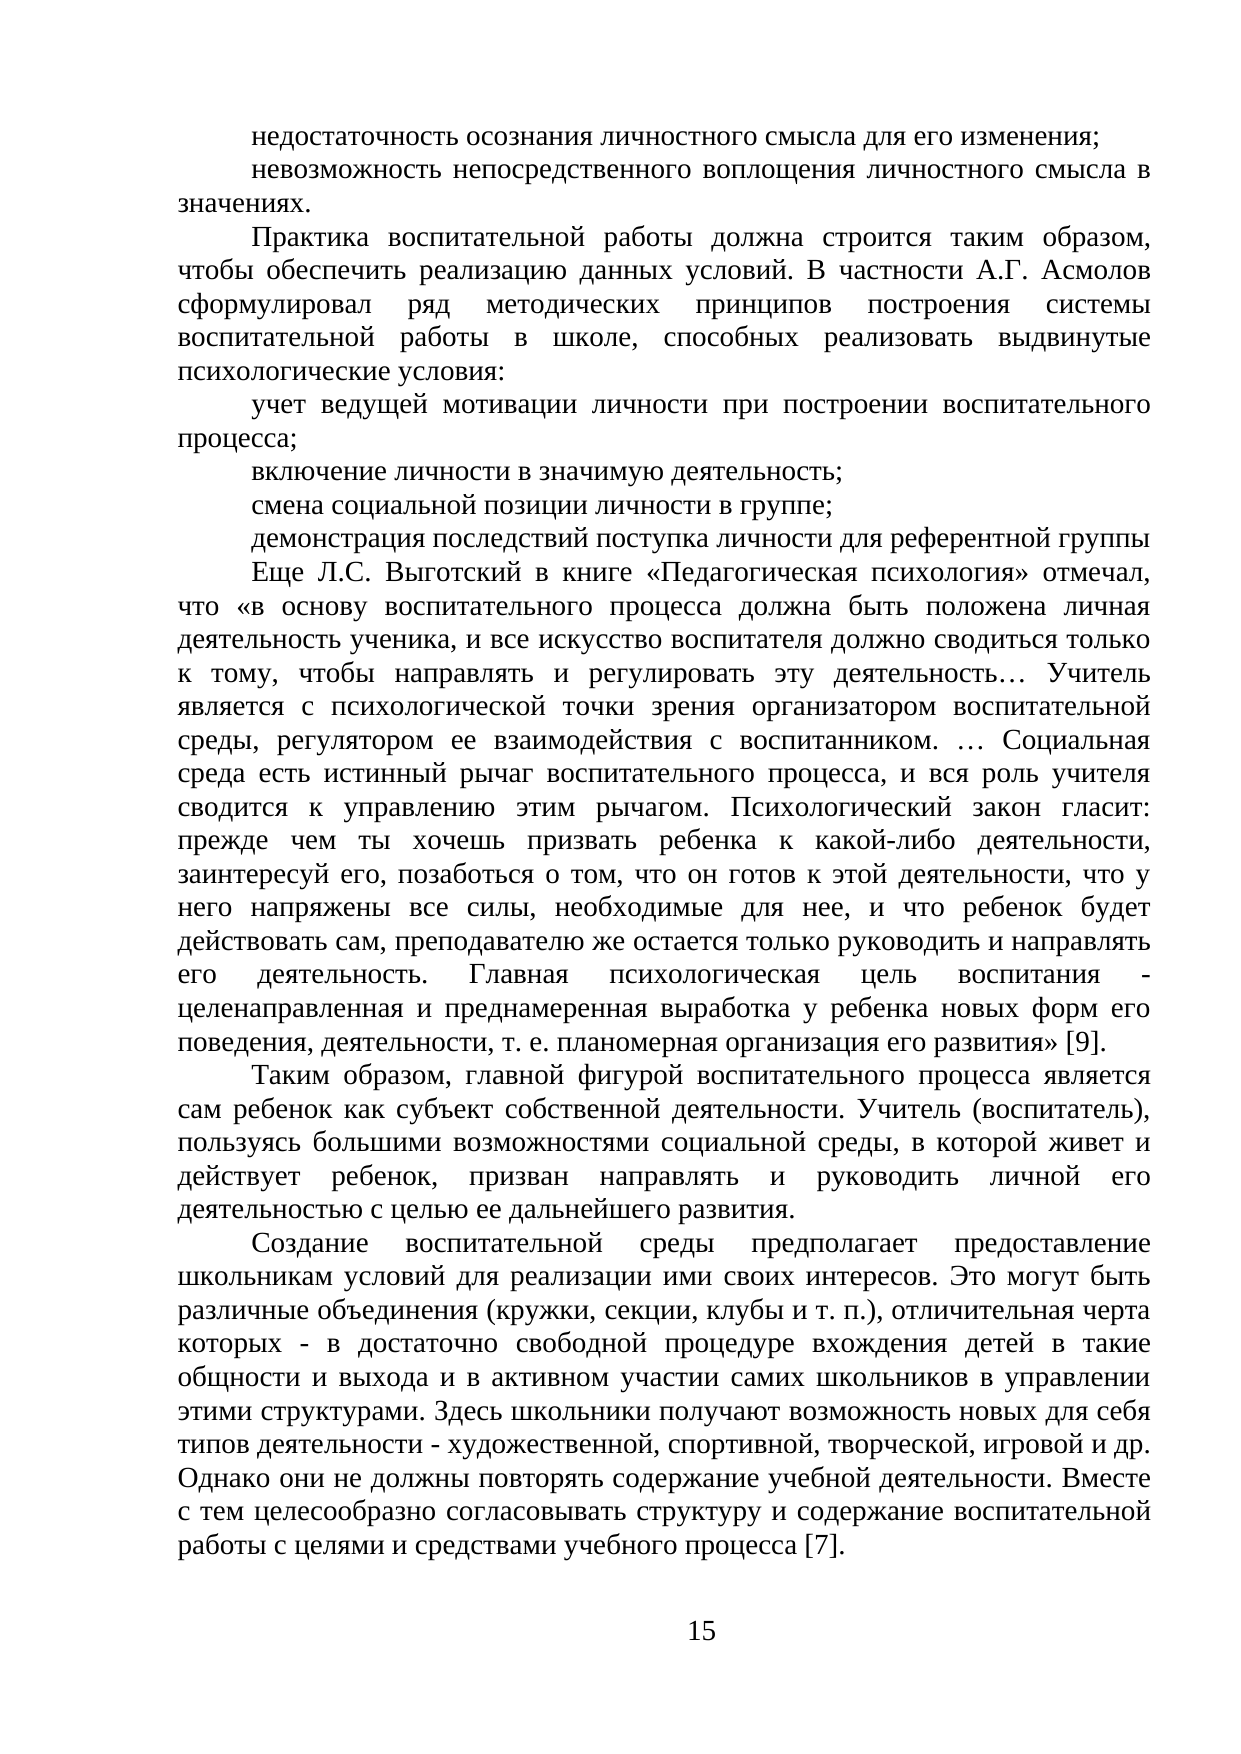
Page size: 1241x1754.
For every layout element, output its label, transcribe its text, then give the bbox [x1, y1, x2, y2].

text включение личности в значимую деятельность; [177, 453, 1152, 487]
text учет ведущей мотивации личности при построении воспитательного процесса; [177, 386, 1152, 453]
text невозможность непосредственного воплощения личностного смысла в значениях. [177, 152, 1152, 219]
text Создание воспитательной среды предполагает предоставление школьникам условий для реализации ими своих интересов. Это могут быть различные объединения (кружки, секции, клубы и т. п.), отличительная черта которых - в достаточно свободной процедуре вхождения детей в такие общности и выхода и в активном участии самих школьников в управлении этими структурами. Здесь школьники получают возможность новых для себя типов деятельности - художественной, спортивной, творческой, игровой и др. Однако они не должны повторять содержание учебной деятельности. Вместе с тем целесообразно согласовывать структуру и содержание воспитательной работы с целями и средствами учебного процесса [7]. [177, 1225, 1152, 1560]
text Таким образом, главной фигурой воспитательного процесса является сам ребенок как субъект собственной деятельности. Учитель (воспитатель), пользуясь большими возможностями социальной среды, в которой живет и действует ребенок, призван направлять и руководить личной его деятельностью с целью ее дальнейшего развития. [177, 1057, 1152, 1225]
text Еще Л.С. Выготский в книге «Педагогическая психология» отмечал, что «в основу воспитательного процесса должна быть положена личная деятельность ученика, и все искусство воспитателя должно сводиться только к тому, чтобы направлять и регулировать эту деятельность… Учитель является с психологической точки зрения организатором воспитательной среды, регулятором ее взаимодействия с воспитанником. … Социальная среда есть истинный рычаг воспитательного процесса, и вся роль учителя сводится к управлению этим рычагом. Психологический закон гласит: прежде чем ты хочешь призвать ребенка к какой-либо деятельности, заинтересуй его, позаботься о том, что он готов к этой деятельности, что у него напряжены все силы, необходимые для нее, и что ребенок будет действовать сам, преподавателю же остается только руководить и направлять его деятельность. Главная психологическая цель воспитания - целенаправленная и преднамеренная выработка у ребенка новых форм его поведения, деятельности, т. е. планомерная организация его развития» [9]. [177, 554, 1152, 1057]
text смена социальной позиции личности в группе; [177, 487, 1152, 521]
text недостаточность осознания личностного смысла для его изменения; [177, 118, 1152, 152]
text демонстрация последствий поступка личности для референтной группы [177, 521, 1152, 554]
text Практика воспитательной работы должна строится таким образом, чтобы обеспечить реализацию данных условий. В частности А.Г. Асмолов сформулировал ряд методических принципов построения системы воспитательной работы в школе, способных реализовать выдвинутые психологические условия: [177, 219, 1152, 386]
